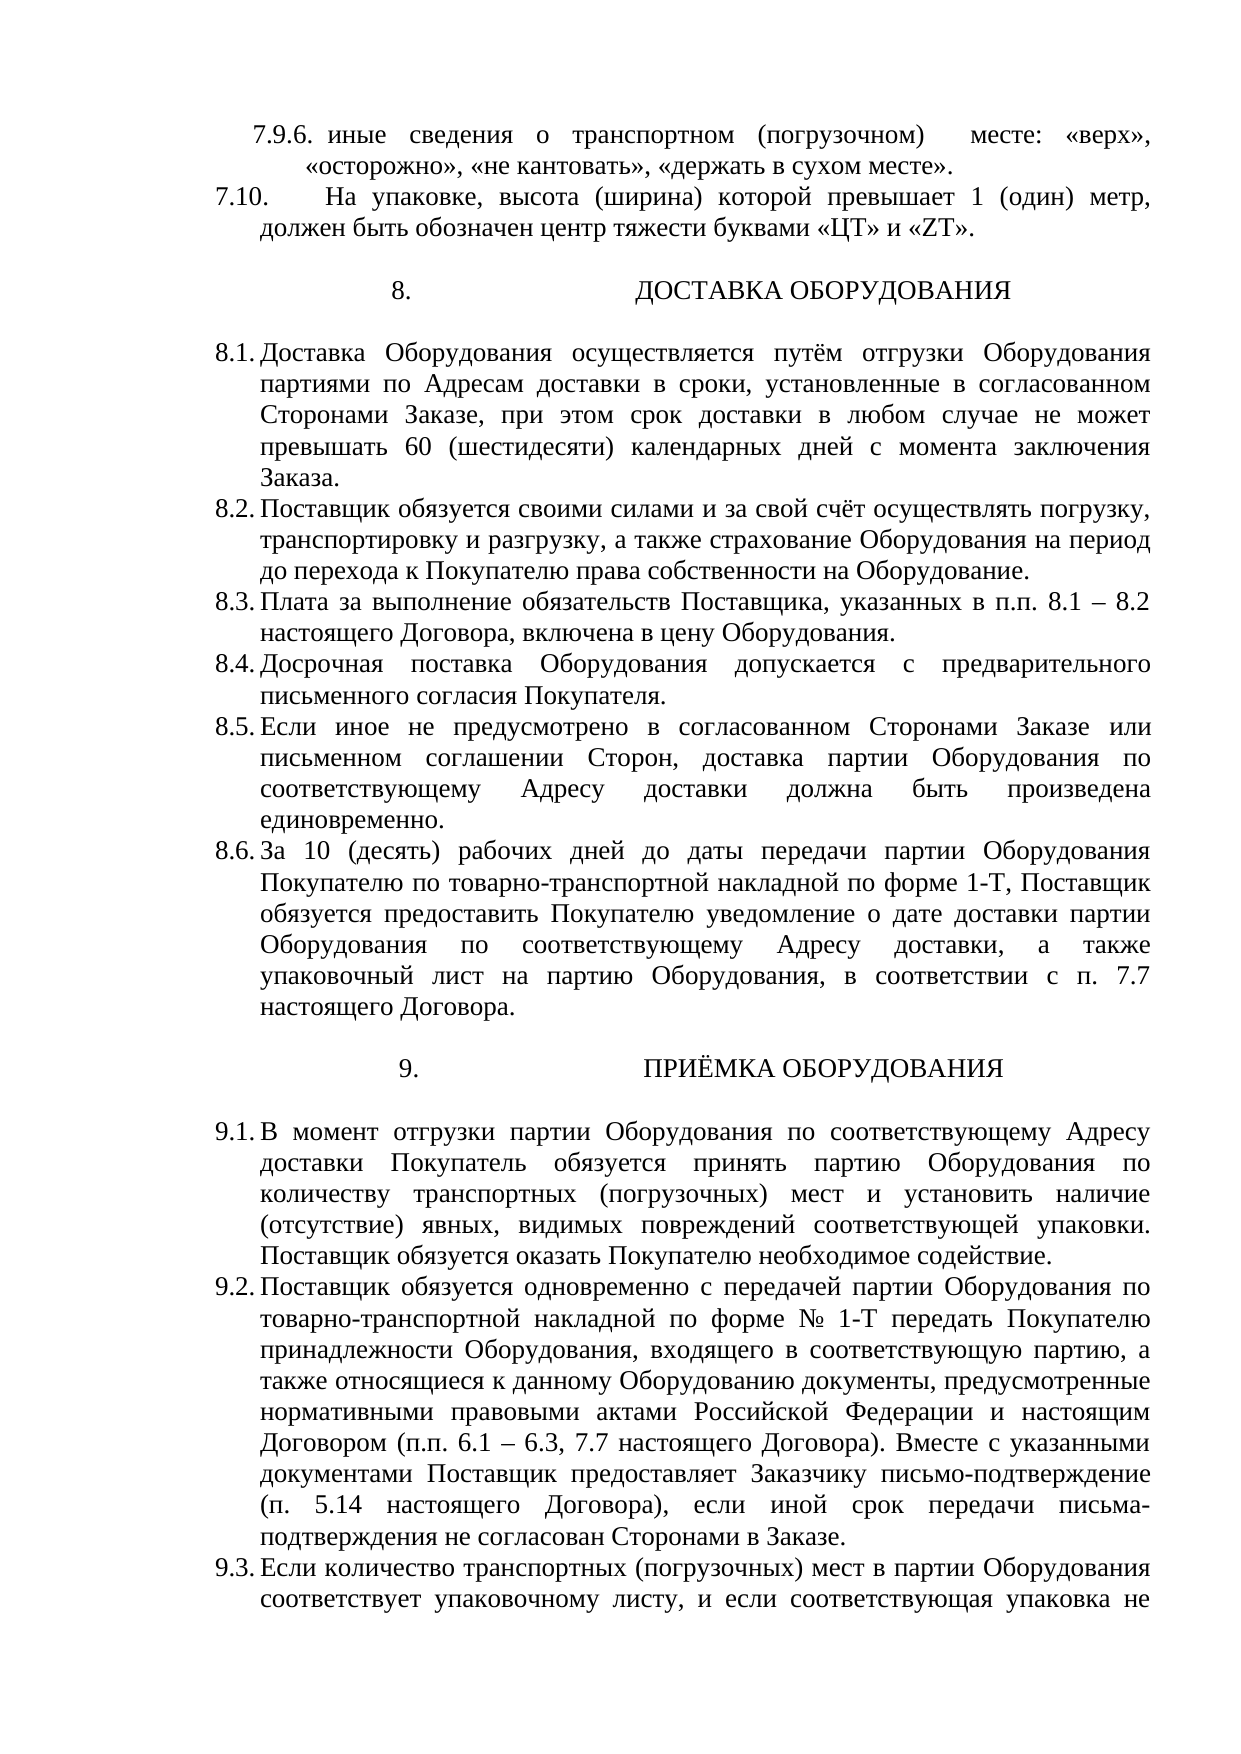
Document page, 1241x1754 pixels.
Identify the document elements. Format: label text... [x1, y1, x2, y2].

list ДОСТАВКА ОБОРУДОВАНИЯ [251, 274, 1152, 305]
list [215, 1551, 1152, 1613]
list Поставщик обязуется своими силами и за свой счёт осуществлять погрузку, транспортировку и разгрузку, а также страхование Оборудования на период до перехода к Покупателю права собственности на Оборудование. [215, 492, 1152, 585]
list На упаковке, высота (ширина) которой превышает 1 (один) метр, должен быть обозначен центр тяжести буквами «ЦТ» и «ZT». [215, 180, 1152, 243]
list ПРИЁМКА ОБОРУДОВАНИЯ [251, 1052, 1152, 1084]
list В момент отгрузки партии Оборудования по соответствующему Адресу доставки Покупатель обязуется принять партию Оборудования по количеству транспортных (погрузочных) мест и установить наличие (отсутствие) явных, видимых повреждений соответствующей упаковки. Поставщик обязуется оказать Покупателю необходимое содействие. [215, 1115, 1152, 1271]
list За 10 (десять) рабочих дней до даты передачи партии Оборудования Покупателю по товарно-транспортной накладной по форме 1-Т, Поставщик обязуется предоставить Покупателю уведомление о дате доставки партии Оборудования по соответствующему Адресу доставки, а также упаковочный лист на партию Оборудования, в соответствии с п. 7.7 настоящего Договора. [215, 834, 1152, 1021]
list Досрочная поставка Оборудования допускается с предварительного письменного согласия Покупателя. [215, 648, 1152, 710]
list Если иное не предусмотрено в согласованном Сторонами Заказе или письменном соглашении Сторон, доставка партии Оборудования по соответствующему Адресу доставки должна быть произведена единовременно. [215, 710, 1152, 834]
list иные сведения о транспортном (погрузочном) месте: «верх», «осторожно», «не кантовать», «держать в сухом месте». [252, 118, 1152, 180]
list Плата за выполнение обязательств Поставщика, указанных в п.п. 8.1 – 8.2 настоящего Договора, включена в цену Оборудования. [215, 585, 1152, 648]
list Поставщик обязуется одновременно с передачей партии Оборудования по товарно-транспортной накладной по форме № 1-Т передать Покупателю принадлежности Оборудования, входящего в соответствующую партию, а также относящиеся к данному Оборудованию документы, предусмотренные нормативными правовыми актами Российской Федерации и настоящим Договором (п.п. 6.1 – 6.3, 7.7 настоящего Договора). Вместе с указанными документами Поставщик предоставляет Заказчику письмо-подтверждение (п. 5.14 настоящего Договора), если иной срок передачи письма-подтверждения не согласован Сторонами в Заказе. [215, 1271, 1152, 1551]
list Доставка Оборудования осуществляется путём отгрузки Оборудования партиями по Адресам доставки в сроки, установленные в согласованном Сторонами Заказе, при этом срок доставки в любом случае не может превышать 60 (шестидесяти) календарных дней с момента заключения Заказа. [215, 336, 1152, 492]
